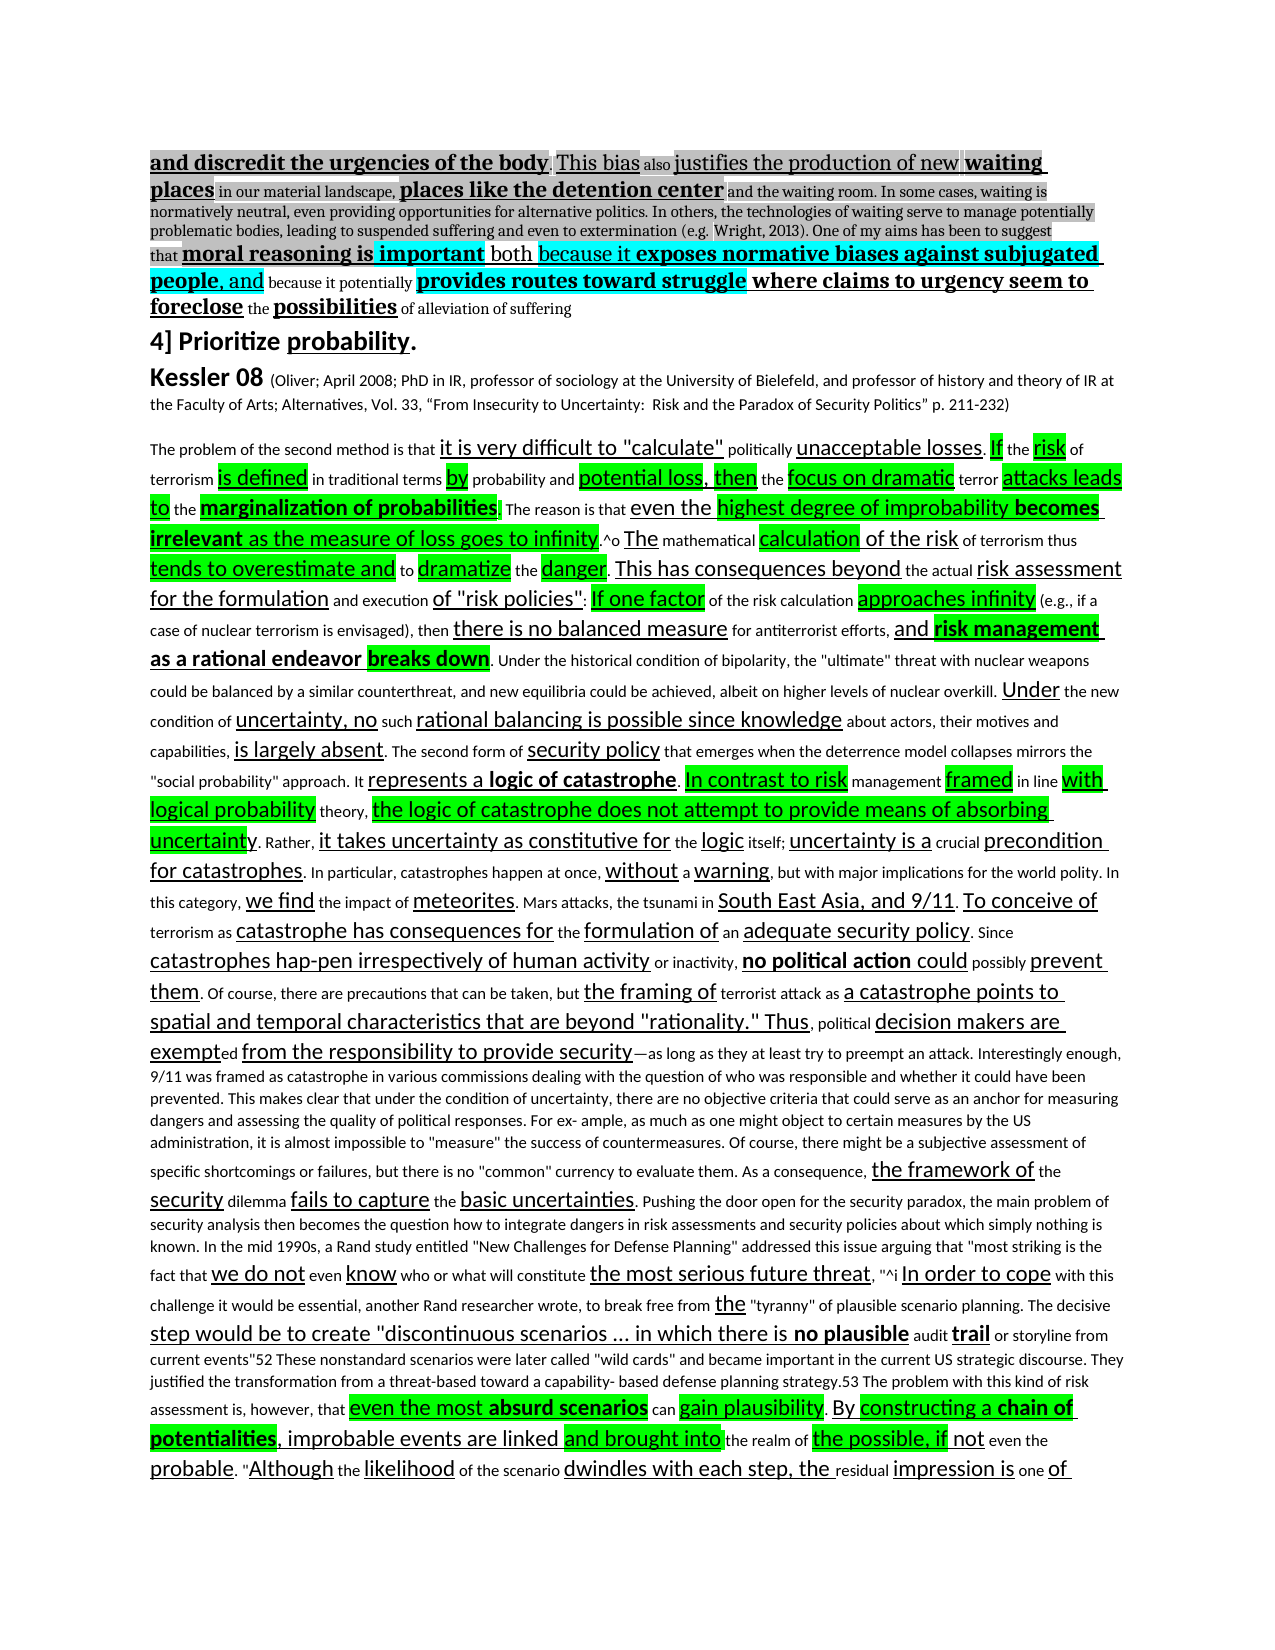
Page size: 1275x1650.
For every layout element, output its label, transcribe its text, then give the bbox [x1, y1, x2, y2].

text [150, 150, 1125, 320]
text Kessler 08 (Oliver; April 2008; PhD in IR, professor of sociology at the University of Bielefeld, and professor of history and theory of IR at the Faculty of Arts; Alternatives, Vol. 33, “From Insecurity to Uncertainty: Risk and the Paradox of Security Politics” p. 211-232) [150, 360, 1125, 415]
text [150, 433, 1125, 1482]
subtitle 4] Prioritize probability. [150, 324, 1125, 357]
